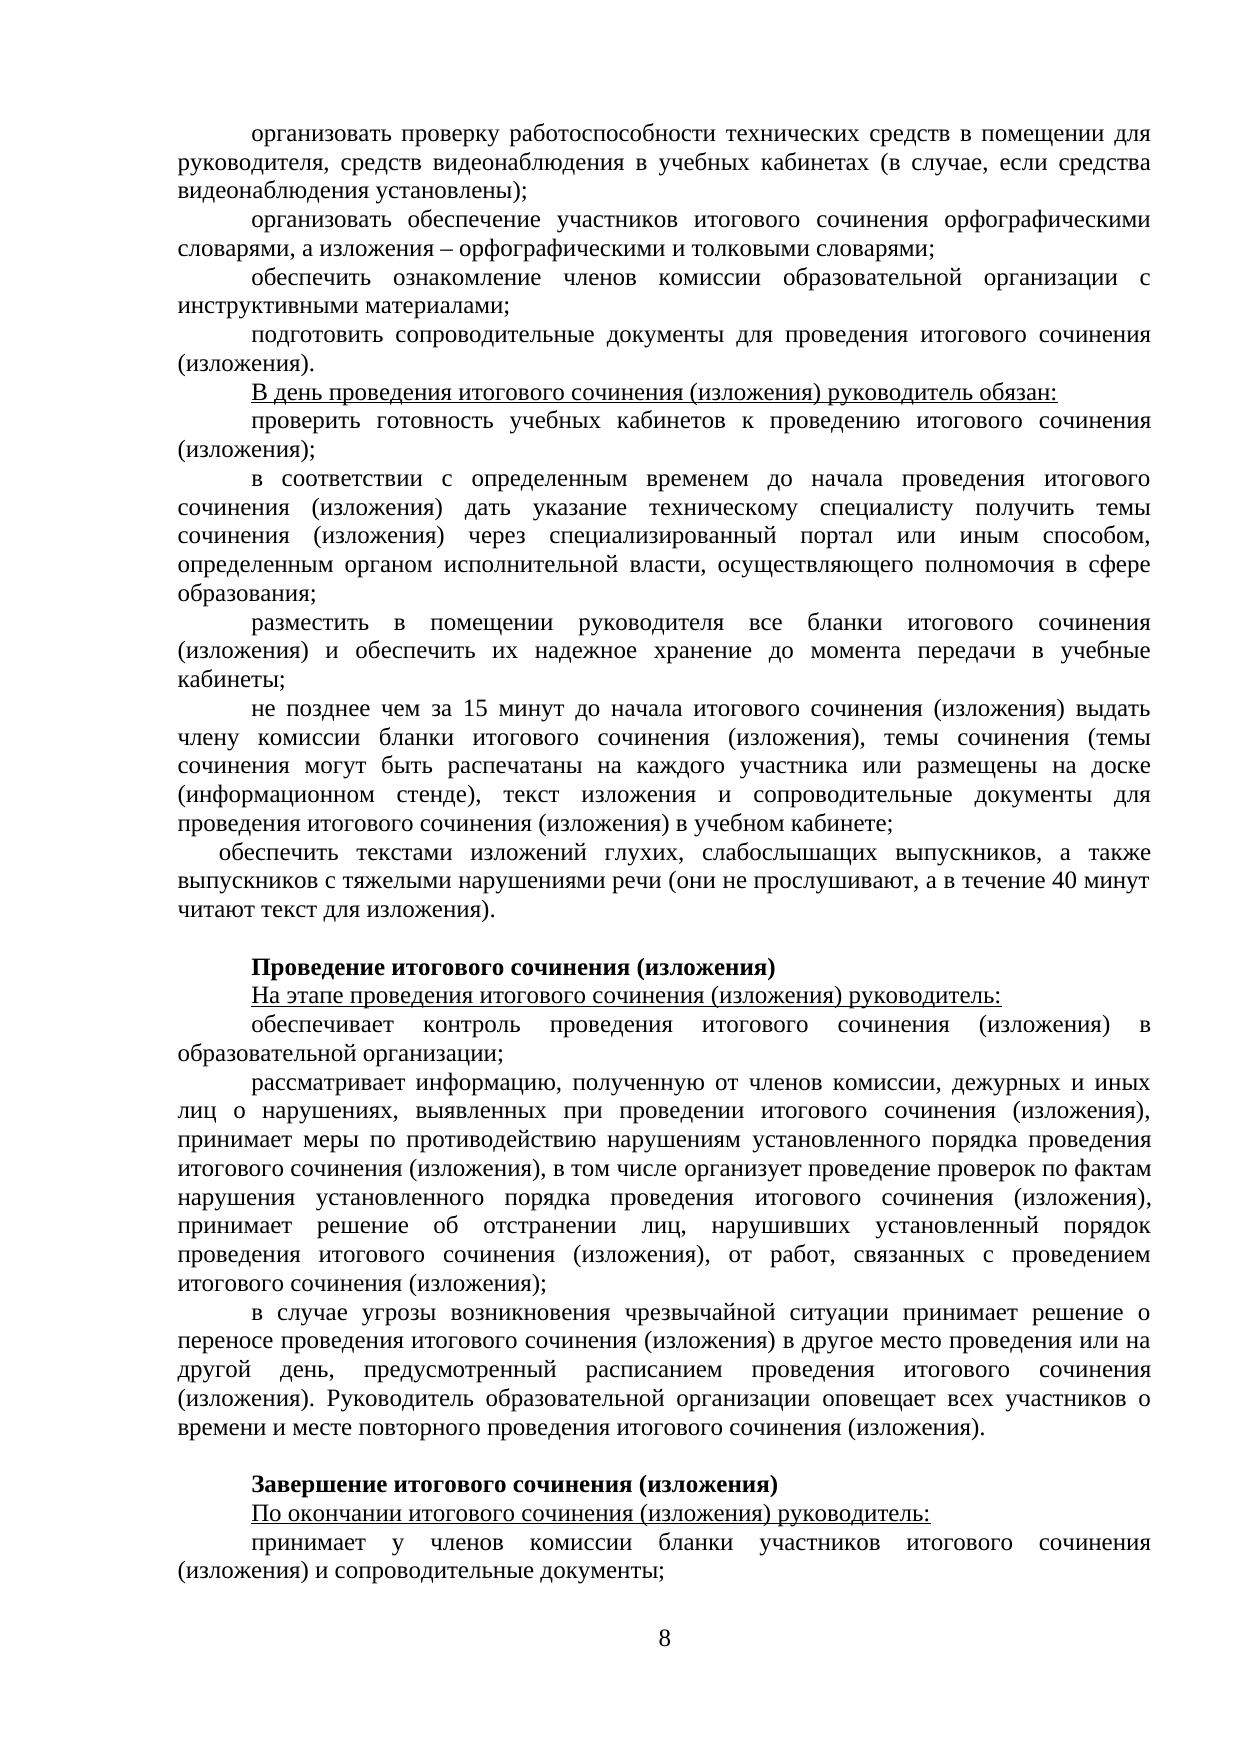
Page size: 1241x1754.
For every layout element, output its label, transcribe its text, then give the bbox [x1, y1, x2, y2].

text По окончании итогового сочинения (изложения) руководитель: [177, 1498, 1152, 1527]
text обеспечить ознакомление членов комиссии образовательной организации с инструктивными материалами; [177, 262, 1152, 319]
text Завершение итогового сочинения (изложения) [177, 1469, 1152, 1498]
text обеспечить текстами изложений глухих, слабослышащих выпускников, а также выпускников с тяжелыми нарушениями речи (они не прослушивают, а в течение 40 минут читают текст для изложения). [177, 837, 1152, 923]
text не позднее чем за 15 минут до начала итогового сочинения (изложения) выдать члену комиссии бланки итогового сочинения (изложения), темы сочинения (темы сочинения могут быть распечатаны на каждого участника или размещены на доске (информационном стенде), текст изложения и сопроводительные документы для проведения итогового сочинения (изложения) в учебном кабинете; [177, 693, 1152, 837]
text разместить в помещении руководителя все бланки итогового сочинения (изложения) и обеспечить их надежное хранение до момента передачи в учебные кабинеты; [177, 607, 1152, 693]
text На этапе проведения итогового сочинения (изложения) руководитель: [177, 981, 1152, 1009]
text В день проведения итогового сочинения (изложения) руководитель обязан: [177, 377, 1152, 406]
text рассматривает информацию, полученную от членов комиссии, дежурных и иных лиц о нарушениях, выявленных при проведении итогового сочинения (изложения), принимает меры по противодействию нарушениям установленного порядка проведения итогового сочинения (изложения), в том числе организует проведение проверок по фактам нарушения установленного порядка проведения итогового сочинения (изложения), принимает решение об отстранении лиц, нарушивших установленный порядок проведения итогового сочинения (изложения), от работ, связанных с проведением итогового сочинения (изложения); [177, 1067, 1152, 1297]
text Проведение итогового сочинения (изложения) [177, 952, 1152, 981]
text обеспечивает контроль проведения итогового сочинения (изложения) в образовательной организации; [177, 1009, 1152, 1067]
text организовать обеспечение участников итогового сочинения орфографическими словарями, а изложения – орфографическими и толковыми словарями; [177, 204, 1152, 262]
text организовать проверку работоспособности технических средств в помещении для руководителя, средств видеонаблюдения в учебных кабинетах (в случае, если средства видеонаблюдения установлены); [177, 118, 1152, 204]
text проверить готовность учебных кабинетов к проведению итогового сочинения (изложения); [177, 406, 1152, 463]
text подготовить сопроводительные документы для проведения итогового сочинения (изложения). [177, 319, 1152, 377]
text принимает у членов комиссии бланки участников итогового сочинения (изложения) и сопроводительные документы; [177, 1527, 1152, 1584]
text в случае угрозы возникновения чрезвычайной ситуации принимает решение о переносе проведения итогового сочинения (изложения) в другое место проведения или на другой день, предусмотренный расписанием проведения итогового сочинения (изложения). Руководитель образовательной организации оповещает всех участников о времени и месте повторного проведения итогового сочинения (изложения). [177, 1297, 1152, 1441]
text в соответствии с определенным временем до начала проведения итогового сочинения (изложения) дать указание техническому специалисту получить темы сочинения (изложения) через специализированный портал или иным способом, определенным органом исполнительной власти, осуществляющего полномочия в сфере образования; [177, 463, 1152, 607]
